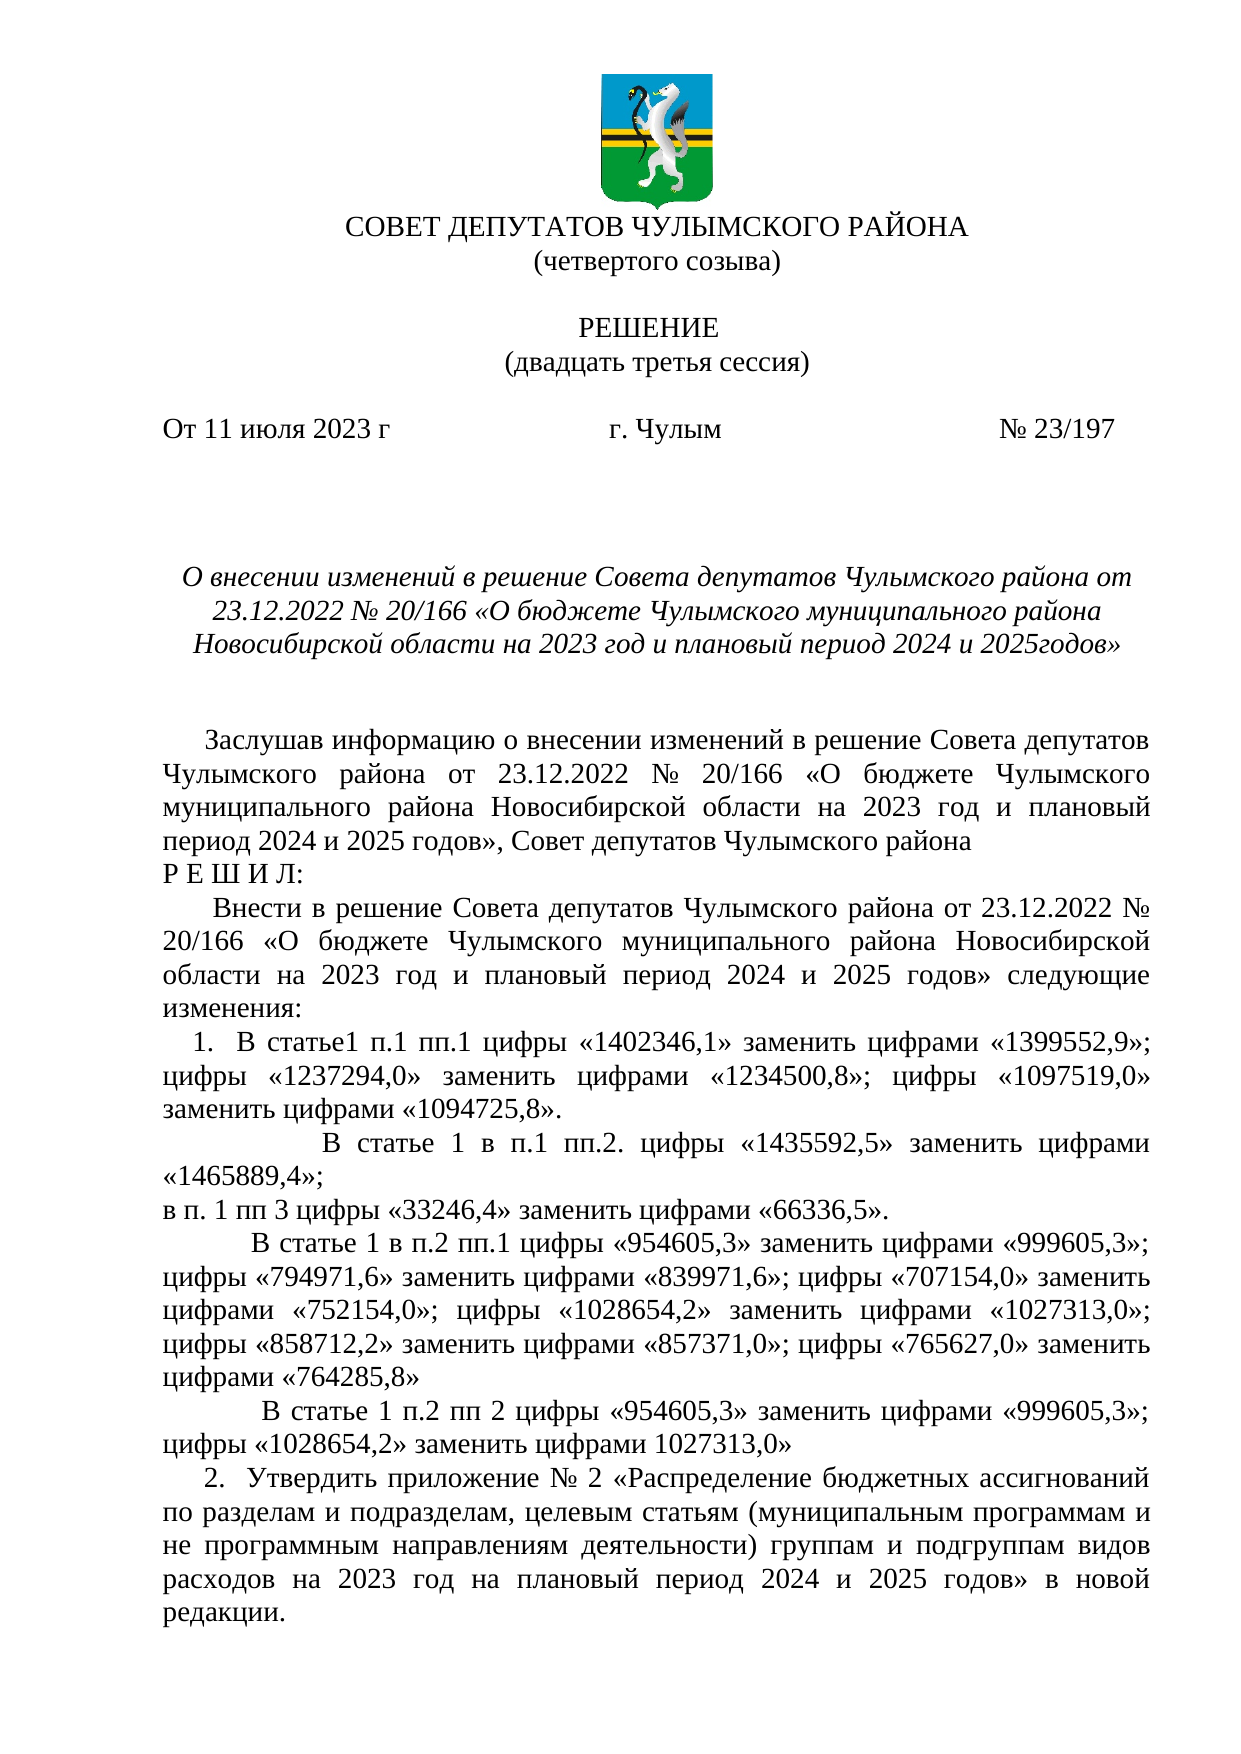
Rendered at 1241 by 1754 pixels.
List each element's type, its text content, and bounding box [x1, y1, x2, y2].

picture [601, 83, 713, 210]
text Внести в решение Совета депутатов Чулымского района от 23.12.2022 № 20/166 «О бюджете Чулымского муниципального района Новосибирской области на 2023 год и плановый период 2024 и 2025 годов» следующие изменения: [162, 890, 1152, 1024]
text В статье 1 в п.2 пп.1 цифры «954605,3» заменить цифрами «999605,3»; цифры «794971,6» заменить цифрами «839971,6»; цифры «707154,0» заменить цифрами «752154,0»; цифры «1028654,2» заменить цифрами «1027313,0»; цифры «858712,2» заменить цифрами «857371,0»; цифры «765627,0» заменить цифрами «764285,8» [162, 1225, 1152, 1393]
text О внесении изменений в решение Совета депутатов Чулымского района от 23.12.2022 № 20/166 «О бюджете Чулымского муниципального района Новосибирской области на 2023 год и плановый период 2024 и 2025годов» [162, 559, 1152, 660]
text (четвертого созыва) [162, 243, 1152, 277]
text В статье 1 п.2 пп 2 цифры «954605,3» заменить цифрами «999605,3»; цифры «1028654,2» заменить цифрами 1027313,0» [162, 1393, 1152, 1460]
text в п. 1 пп 3 цифры «33246,4» заменить цифрами «66336,5». [162, 1192, 1152, 1225]
text В статье 1 в п.1 пп.2. цифры «1435592,5» заменить цифрами «1465889,4»; [162, 1125, 1152, 1192]
text Заслушав информацию о внесении изменений в решение Совета депутатов Чулымского района от 23.12.2022 № 20/166 «О бюджете Чулымского муниципального района Новосибирской области на 2023 год и плановый период 2024 и 2025 годов», Совет депутатов Чулымского района [162, 722, 1152, 856]
text (двадцать третья сессия) [162, 344, 1152, 377]
text От 11 июля 2023 г г. Чулым № 23/197 [162, 411, 1152, 444]
text Р Е Ш И Л: [162, 856, 1152, 890]
text 2. Утвердить приложение № 2 «Распределение бюджетных ассигнований по разделам и подразделам, целевым статьям (муниципальным программам и не программным направлениям деятельности) группам и подгруппам видов расходов на 2023 год на плановый период 2024 и 2025 годов» в новой редакции. [162, 1460, 1152, 1628]
list В статье1 п.1 пп.1 цифры «1402346,1» заменить цифрами «1399552,9»; цифры «1237294,0» заменить цифрами «1234500,8»; цифры «1097519,0» заменить цифрами «1094725,8». [162, 1024, 1152, 1125]
text СОВЕТ ДЕПУТАТОВ ЧУЛЫМСКОГО РАЙОНА [162, 209, 1152, 243]
text РЕШЕНИЕ [162, 310, 1152, 344]
